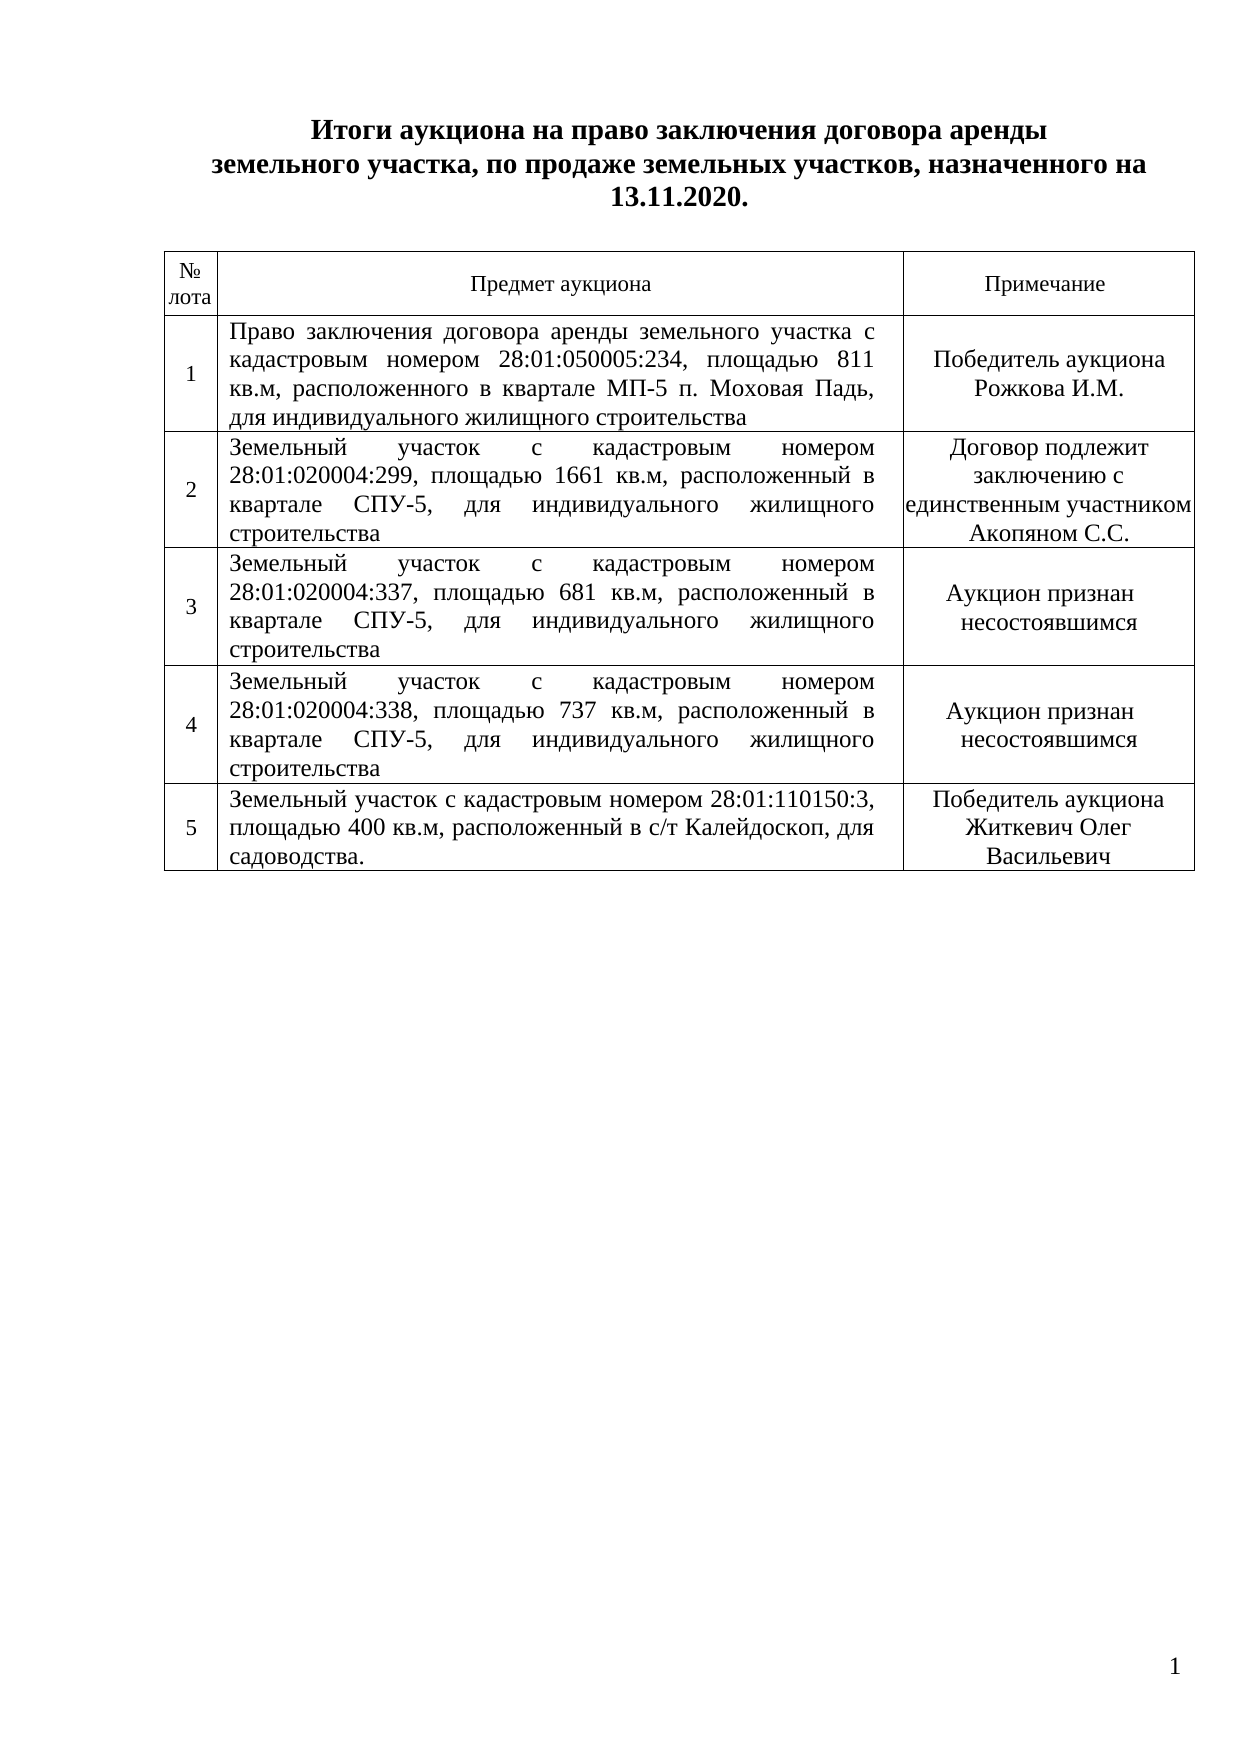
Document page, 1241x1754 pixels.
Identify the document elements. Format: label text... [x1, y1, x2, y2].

table_cell 5 [165, 784, 217, 870]
table_cell Земельный участок с кадастровым номером 28:01:110150:3, площадью 400 кв.м, расположенный в с/т Калейдоскоп, для садоводства. [218, 784, 903, 870]
table_header № лота [165, 252, 217, 315]
table_cell 2 [165, 432, 217, 547]
table_cell Победитель аукциона Житкевич Олег Васильевич [904, 784, 1194, 870]
table_header Предмет аукциона [218, 252, 903, 315]
table_cell Договор подлежит заключению с единственным участником Акопяном С.С. [904, 432, 1194, 547]
table_cell Земельный участок с кадастровым номером 28:01:020004:338, площадью 737 кв.м, расположенный в квартале СПУ-5, для индивидуального жилищного строительства [218, 666, 903, 783]
text земельного участка, по продаже земельных участков, назначенного на 13.11.2020. [177, 146, 1181, 213]
table_cell Аукцион признан несостоявшимся [904, 548, 1194, 665]
table_cell Аукцион признан несостоявшимся [904, 666, 1194, 783]
table_cell Право заключения договора аренды земельного участка с кадастровым номером 28:01:050005:234, площадью 811 кв.м, расположенного в квартале МП-5 п. Моховая Падь, для индивидуального жилищного строительства [218, 316, 903, 431]
table_cell 4 [165, 666, 217, 783]
table_cell Земельный участок с кадастровым номером 28:01:020004:337, площадью 681 кв.м, расположенный в квартале СПУ-5, для индивидуального жилищного строительства [218, 548, 903, 665]
table_cell 3 [165, 548, 217, 665]
table_cell Земельный участок с кадастровым номером 28:01:020004:299, площадью 1661 кв.м, расположенный в квартале СПУ-5, для индивидуального жилищного строительства [218, 432, 903, 547]
table_cell Победитель аукциона Рожкова И.М. [904, 316, 1194, 431]
table_header Примечание [904, 252, 1194, 315]
table_cell 1 [165, 316, 217, 431]
text Итоги аукциона на право заключения договора аренды [177, 112, 1181, 146]
